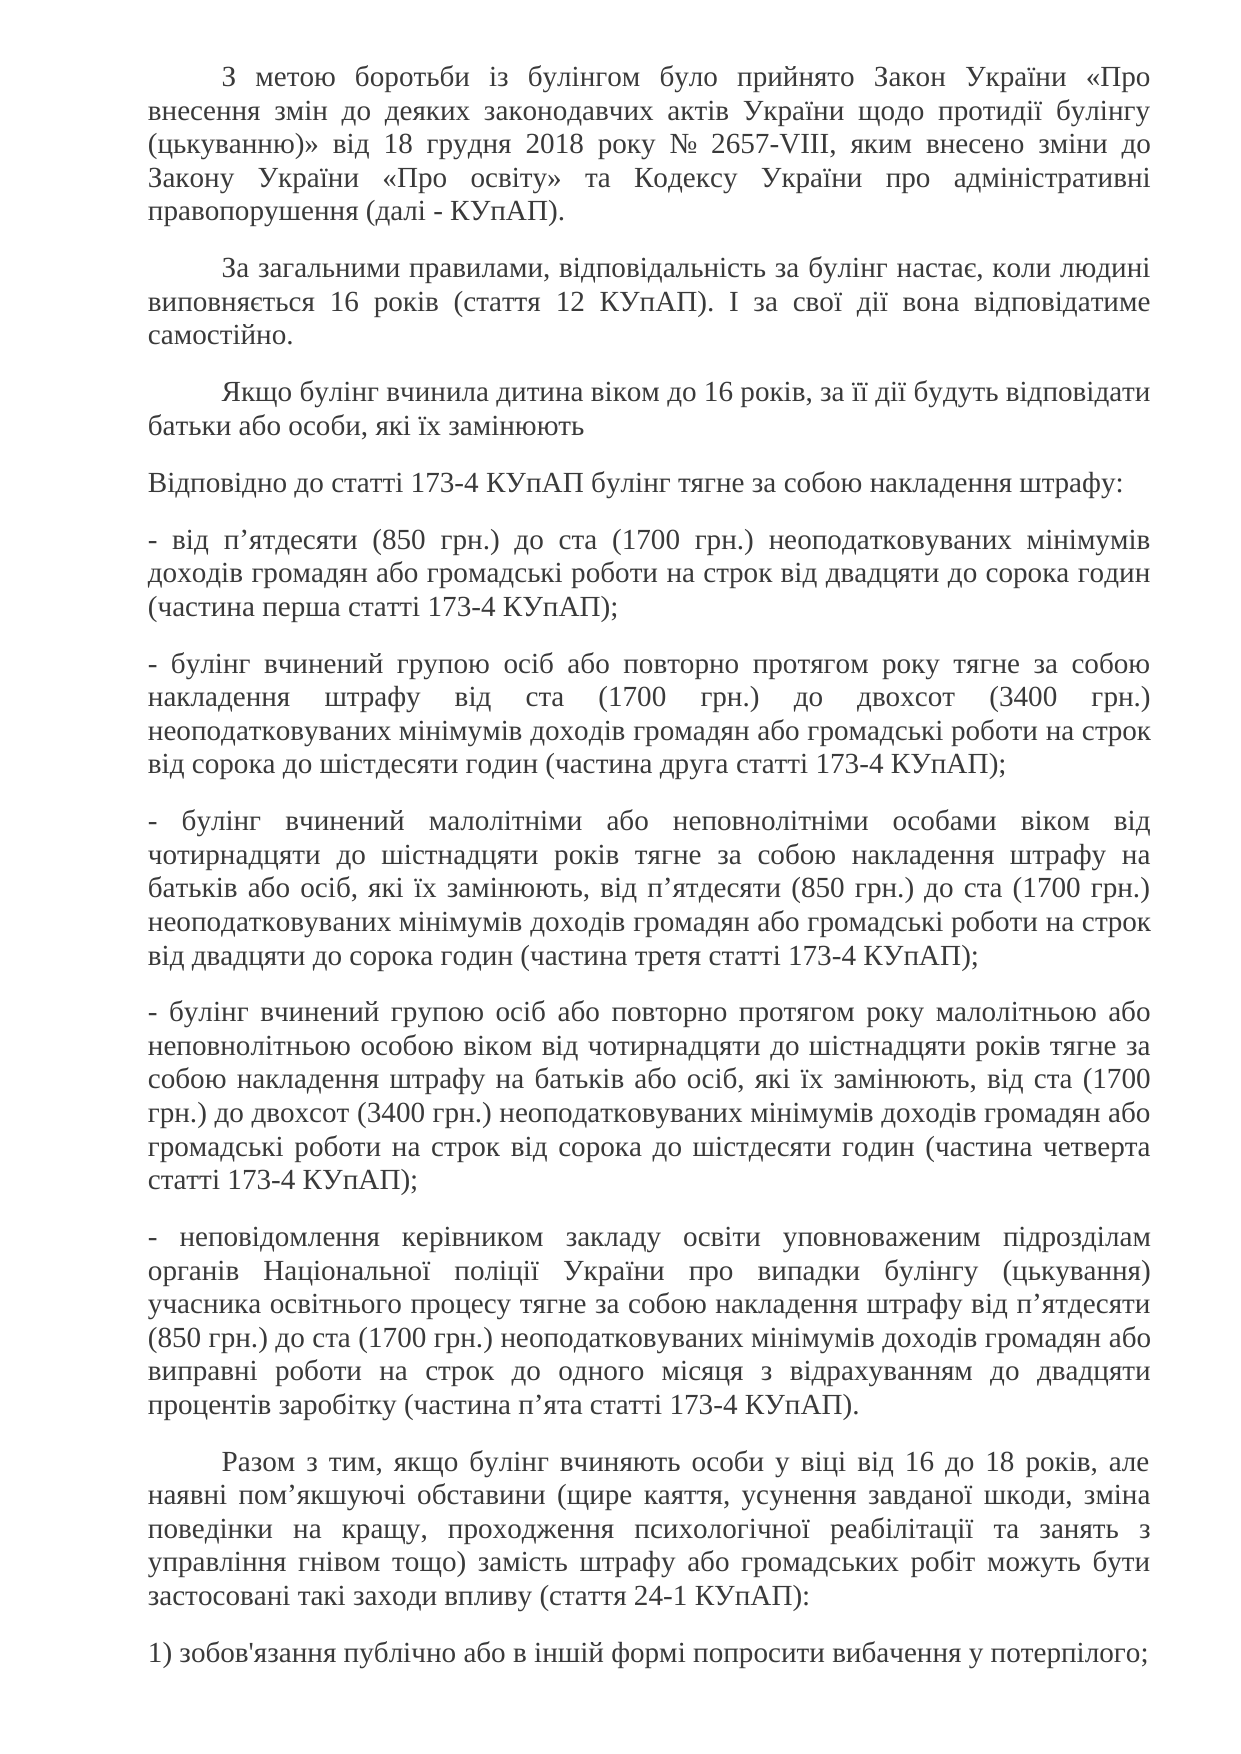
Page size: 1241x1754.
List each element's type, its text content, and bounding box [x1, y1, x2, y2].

text - булінг вчинений малолітніми або неповнолітніми особами віком від чотирнадцяти до шістнадцяти років тягне за собою накладення штрафу на батьків або осіб, які їх замінюють, від п’ятдесяти (850 грн.) до ста (1700 грн.) неоподатковуваних мінімумів доходів громадян або громадські роботи на строк від двадцяти до сорока годин (частина третя статті 173-4 КУпАП); [148, 803, 1152, 971]
text Разом з тим, якщо булінг вчиняють особи у віці від 16 до 18 років, але наявні пом’якшуючі обставини (щире каяття, усунення завданої шкоди, зміна поведінки на кращу, проходження психологічної реабілітації та занять з управління гнівом тощо) замість штрафу або громадських робіт можуть бути застосовані такі заходи впливу (стаття 24-1 КУпАП): [148, 1444, 1152, 1612]
text - булінг вчинений групою осіб або повторно протягом року малолітньою або неповнолітньою особою віком від чотирнадцяти до шістнадцяти років тягне за собою накладення штрафу на батьків або осіб, які їх замінюють, від ста (1700 грн.) до двохсот (3400 грн.) неоподатковуваних мінімумів доходів громадян або громадські роботи на строк від сорока до шістдесяти годин (частина четверта статті 173-4 КУпАП); [148, 994, 1152, 1196]
text Якщо булінг вчинила дитина віком до 16 років, за її дії будуть відповідати батьки або особи, які їх замінюють [148, 374, 1152, 441]
text - булінг вчинений групою осіб або повторно протягом року тягне за собою накладення штрафу від ста (1700 грн.) до двохсот (3400 грн.) неоподатковуваних мінімумів доходів громадян або громадські роботи на строк від сорока до шістдесяти годин (частина друга статті 173-4 КУпАП); [148, 646, 1152, 780]
text - від п’ятдесяти (850 грн.) до ста (1700 грн.) неоподатковуваних мінімумів доходів громадян або громадські роботи на строк від двадцяти до сорока годин (частина перша статті 173-4 КУпАП); [148, 522, 1152, 622]
text - неповідомлення керівником закладу освіти уповноваженим підрозділам органів Національної поліції України про випадки булінгу (цькування) учасника освітнього процесу тягне за собою накладення штрафу від п’ятдесяти (850 грн.) до ста (1700 грн.) неоподатковуваних мінімумів доходів громадян або виправні роботи на строк до одного місяця з відрахуванням до двадцяти процентів заробітку (частина п’ята статті 173-4 КУпАП). [148, 1219, 1152, 1421]
text За загальними правилами, відповідальність за булінг настає, коли людині виповняється 16 років (стаття 12 КУпАП). І за свої дії вона відповідатиме самостійно. [148, 250, 1152, 351]
text Відповідно до статті 173-4 КУпАП булінг тягне за собою накладення штрафу: [148, 465, 1152, 498]
text 1) зобов'язання публічно або в іншій формі попросити вибачення у потерпілого; [148, 1635, 1152, 1669]
text З метою боротьби із булінгом було прийнято Закон України «Про внесення змін до деяких законодавчих актів України щодо протидії булінгу (цькуванню)» від 18 грудня 2018 року № 2657-VIII, яким внесено зміни до Закону України «Про освіту» та Кодексу України про адміністративні правопорушення (далі - КУпАП). [148, 59, 1152, 227]
